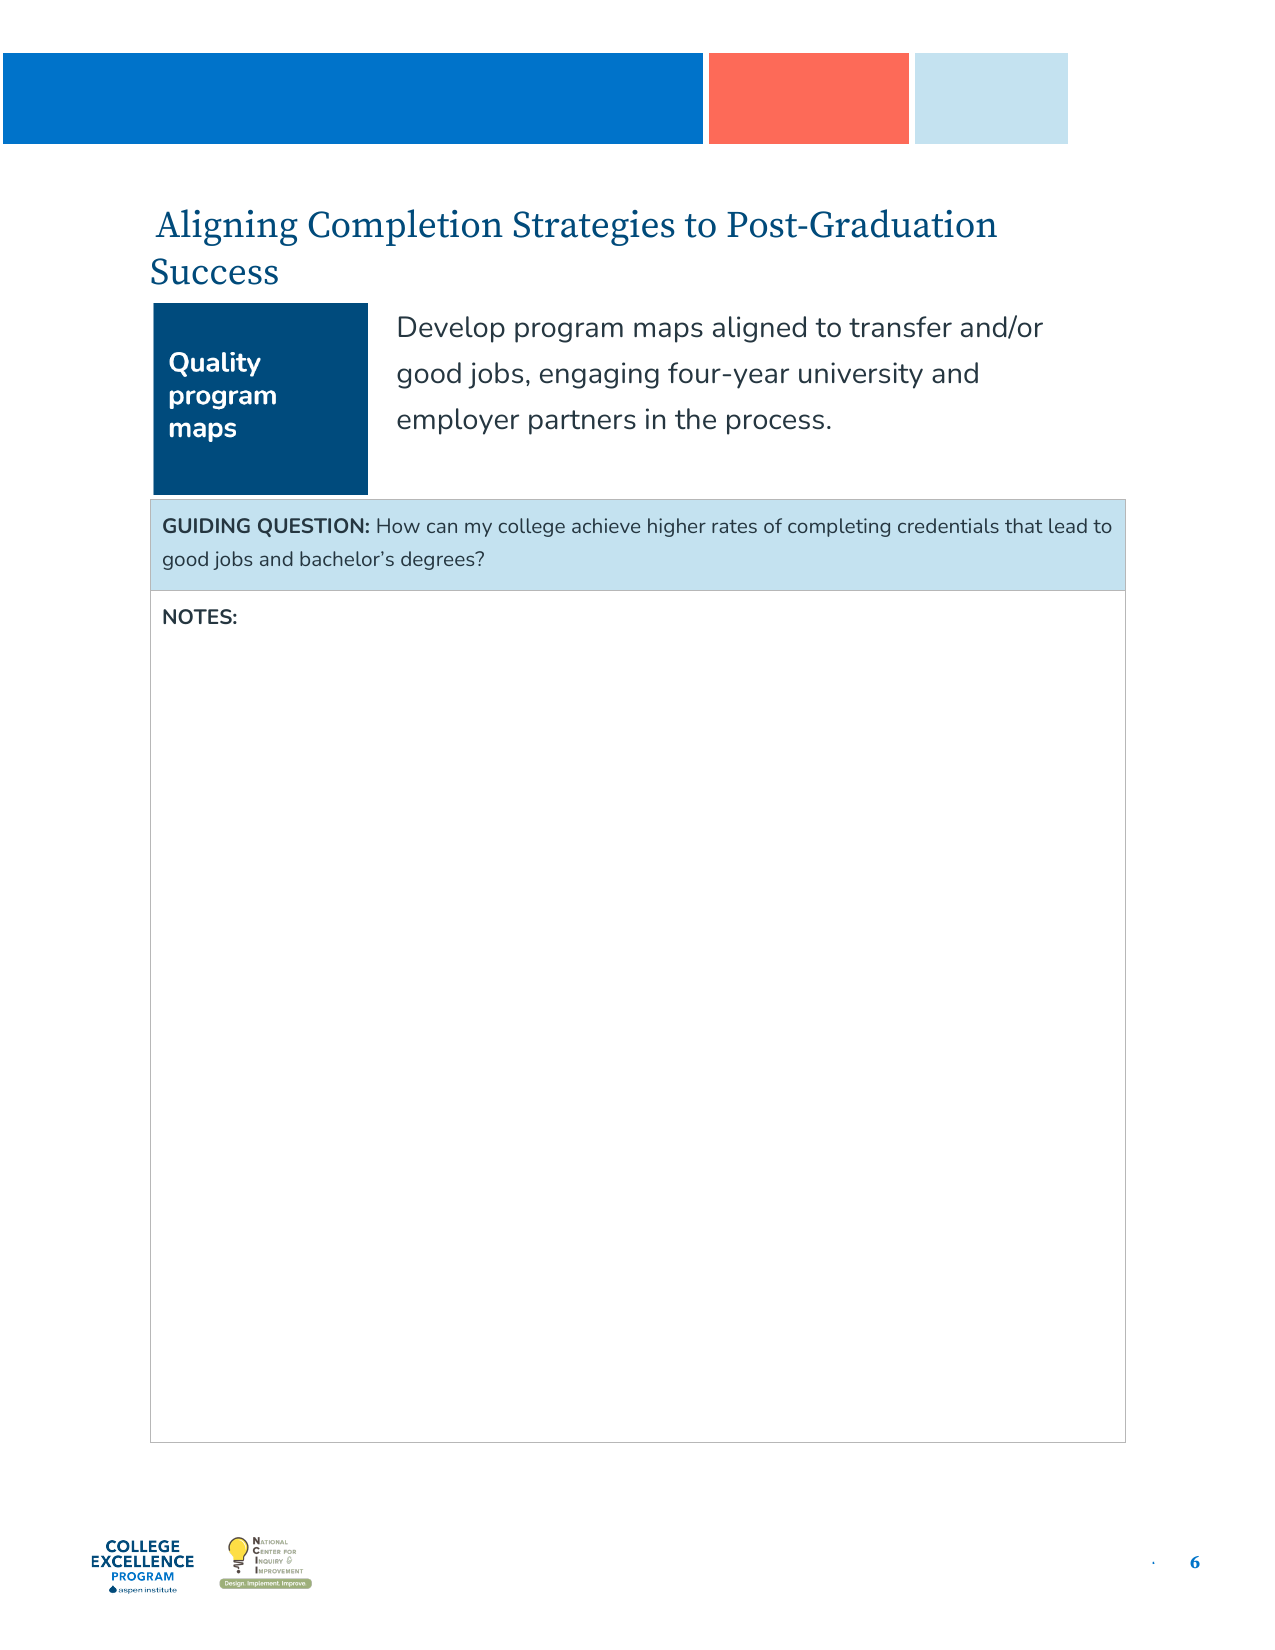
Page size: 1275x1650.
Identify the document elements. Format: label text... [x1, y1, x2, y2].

subtitle Aligning Completion Strategies to Post-Graduation Success [150, 203, 1125, 297]
picture [150, 299, 374, 499]
table_cell NOTES: [151, 591, 1125, 1442]
picture [217, 1534, 314, 1591]
picture [91, 1540, 194, 1595]
table_header GUIDING QUESTION: How can my college achieve higher rates of completing credentials that lead to good jobs and bachelor’s degrees? [151, 500, 1125, 590]
